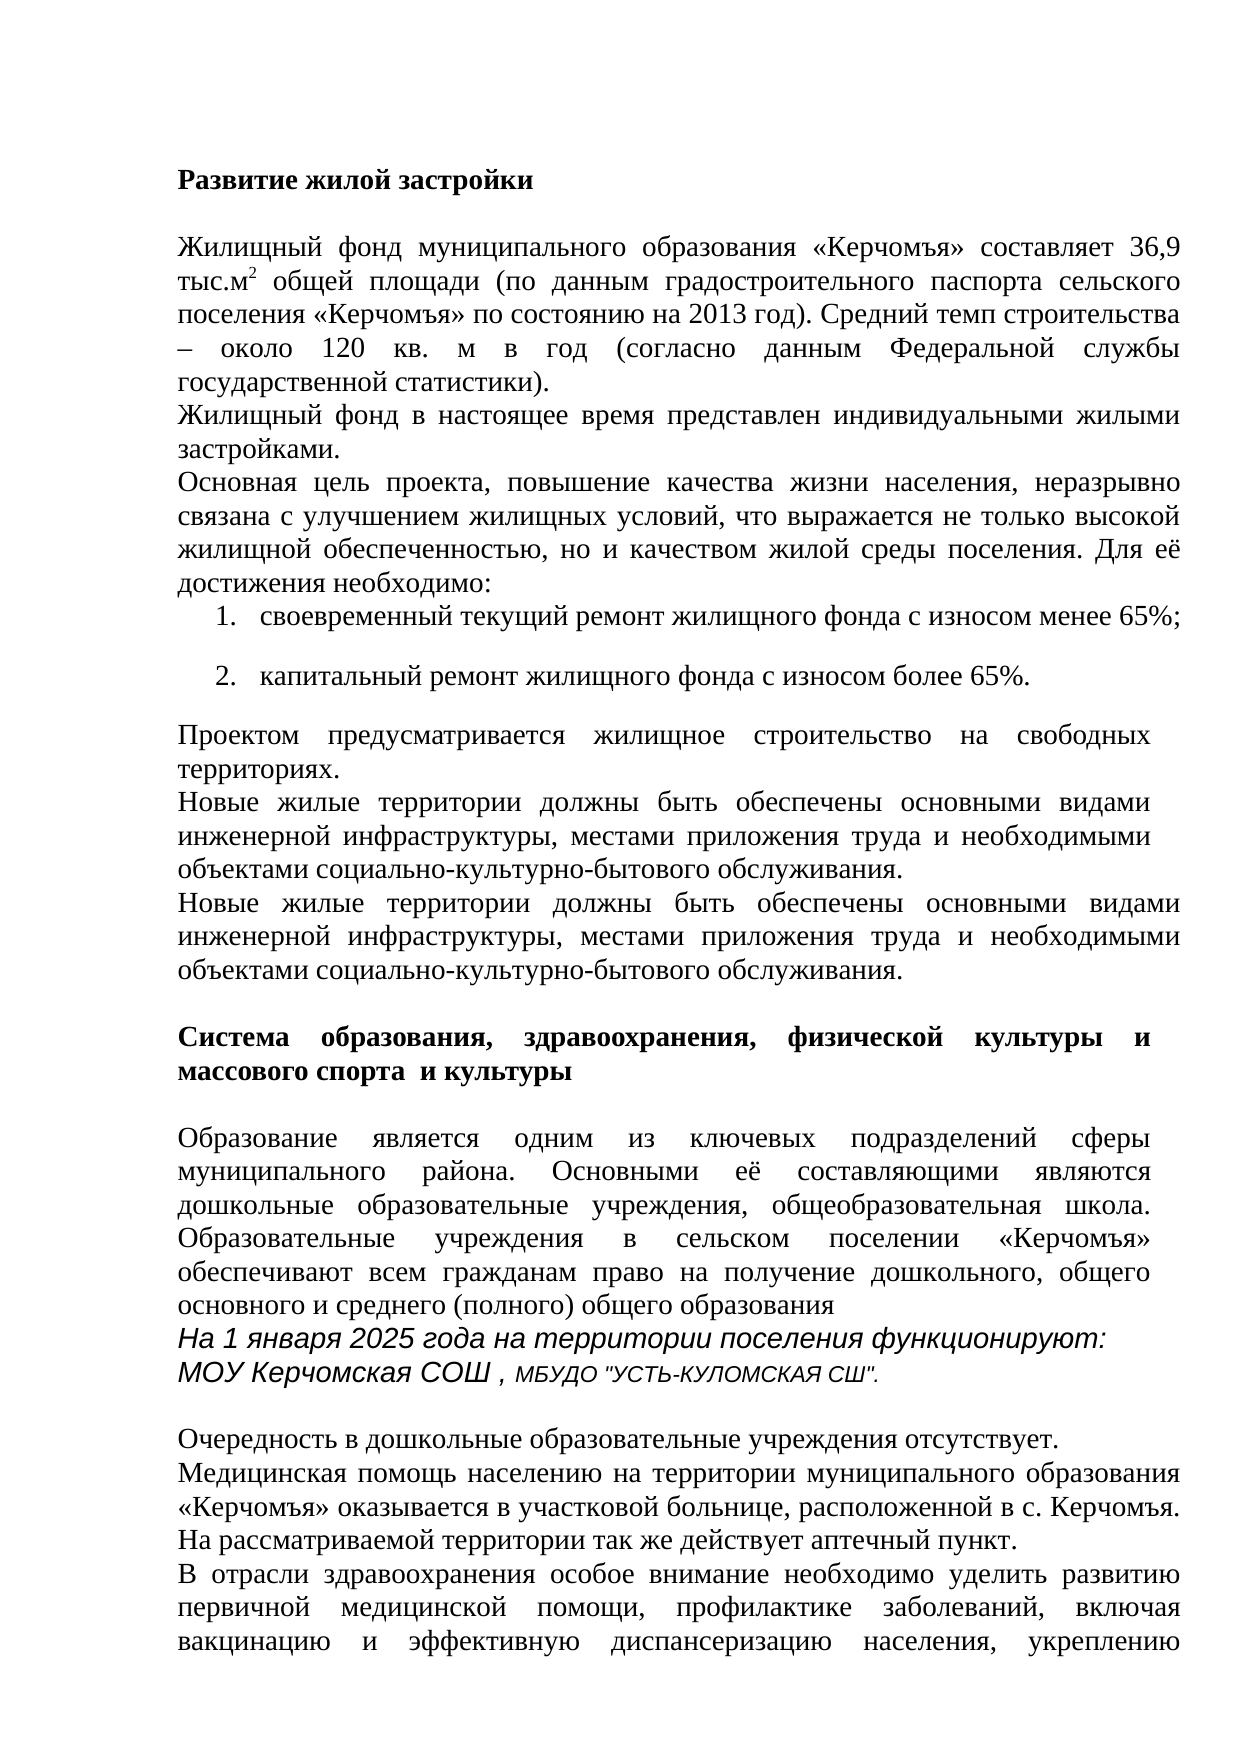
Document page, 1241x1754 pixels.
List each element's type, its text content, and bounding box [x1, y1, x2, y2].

text Очередность в дошкольные образовательные учреждения отсутствует. [177, 1422, 1152, 1455]
list своевременный текущий ремонт жилищного фонда с износом менее 65%; [215, 598, 1181, 632]
text Образование является одним из ключевых подразделений сферы муниципального района. Основными её составляющими являются дошкольные образовательные учреждения, общеобразовательная школа. Образовательные учреждения в сельском поселении «Керчомъя» обеспечивают всем гражданам право на получение дошкольного, общего основного и среднего (полного) общего образования [177, 1120, 1152, 1321]
list капитальный ремонт жилищного фонда с износом более 65%. [215, 658, 1181, 691]
text Развитие жилой застройки [177, 162, 1152, 196]
text Новые жилые территории должны быть обеспечены основными видами инженерной инфраструктуры, местами приложения труда и необходимыми объектами социально-культурно-бытового обслуживания. [177, 784, 1152, 885]
text Система образования, здравоохранения, физической культуры и массового спорта и культуры [177, 1019, 1152, 1086]
text Жилищный фонд в настоящее время представлен индивидуальными жилыми застройками. [177, 397, 1181, 464]
subtitle На 1 января 2025 года на территории поселения функционируют: МОУ Керчомская СОШ , МБУДО "УСТЬ-КУЛОМСКАЯ СШ". [177, 1321, 1152, 1388]
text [177, 1556, 1181, 1656]
text Медицинская помощь населению на территории муниципального образования «Керчомъя» оказывается в участковой больнице, расположенной в с. Керчомъя. На рассматриваемой территории так же действует аптечный пункт. [177, 1455, 1181, 1556]
text Основная цель проекта, повышение качества жизни населения, неразрывно связана с улучшением жилищных условий, что выражается не только высокой жилищной обеспеченностью, но и качеством жилой среды поселения. Для её достижения необходимо: [177, 464, 1181, 598]
text Жилищный фонд муниципального образования «Керчомъя» составляет 36,9 тыс.м2 общей площади (по данным градостроительного паспорта сельского поселения «Керчомъя» по состоянию на 2013 год). Средний темп строительства – около 120 кв. м в год (согласно данным Федеральной службы государственной статистики). [177, 229, 1181, 397]
text Новые жилые территории должны быть обеспечены основными видами инженерной инфраструктуры, местами приложения труда и необходимыми объектами социально-культурно-бытового обслуживания. [177, 885, 1181, 986]
text Проектом предусматривается жилищное строительство на свободных территориях. [177, 717, 1152, 784]
